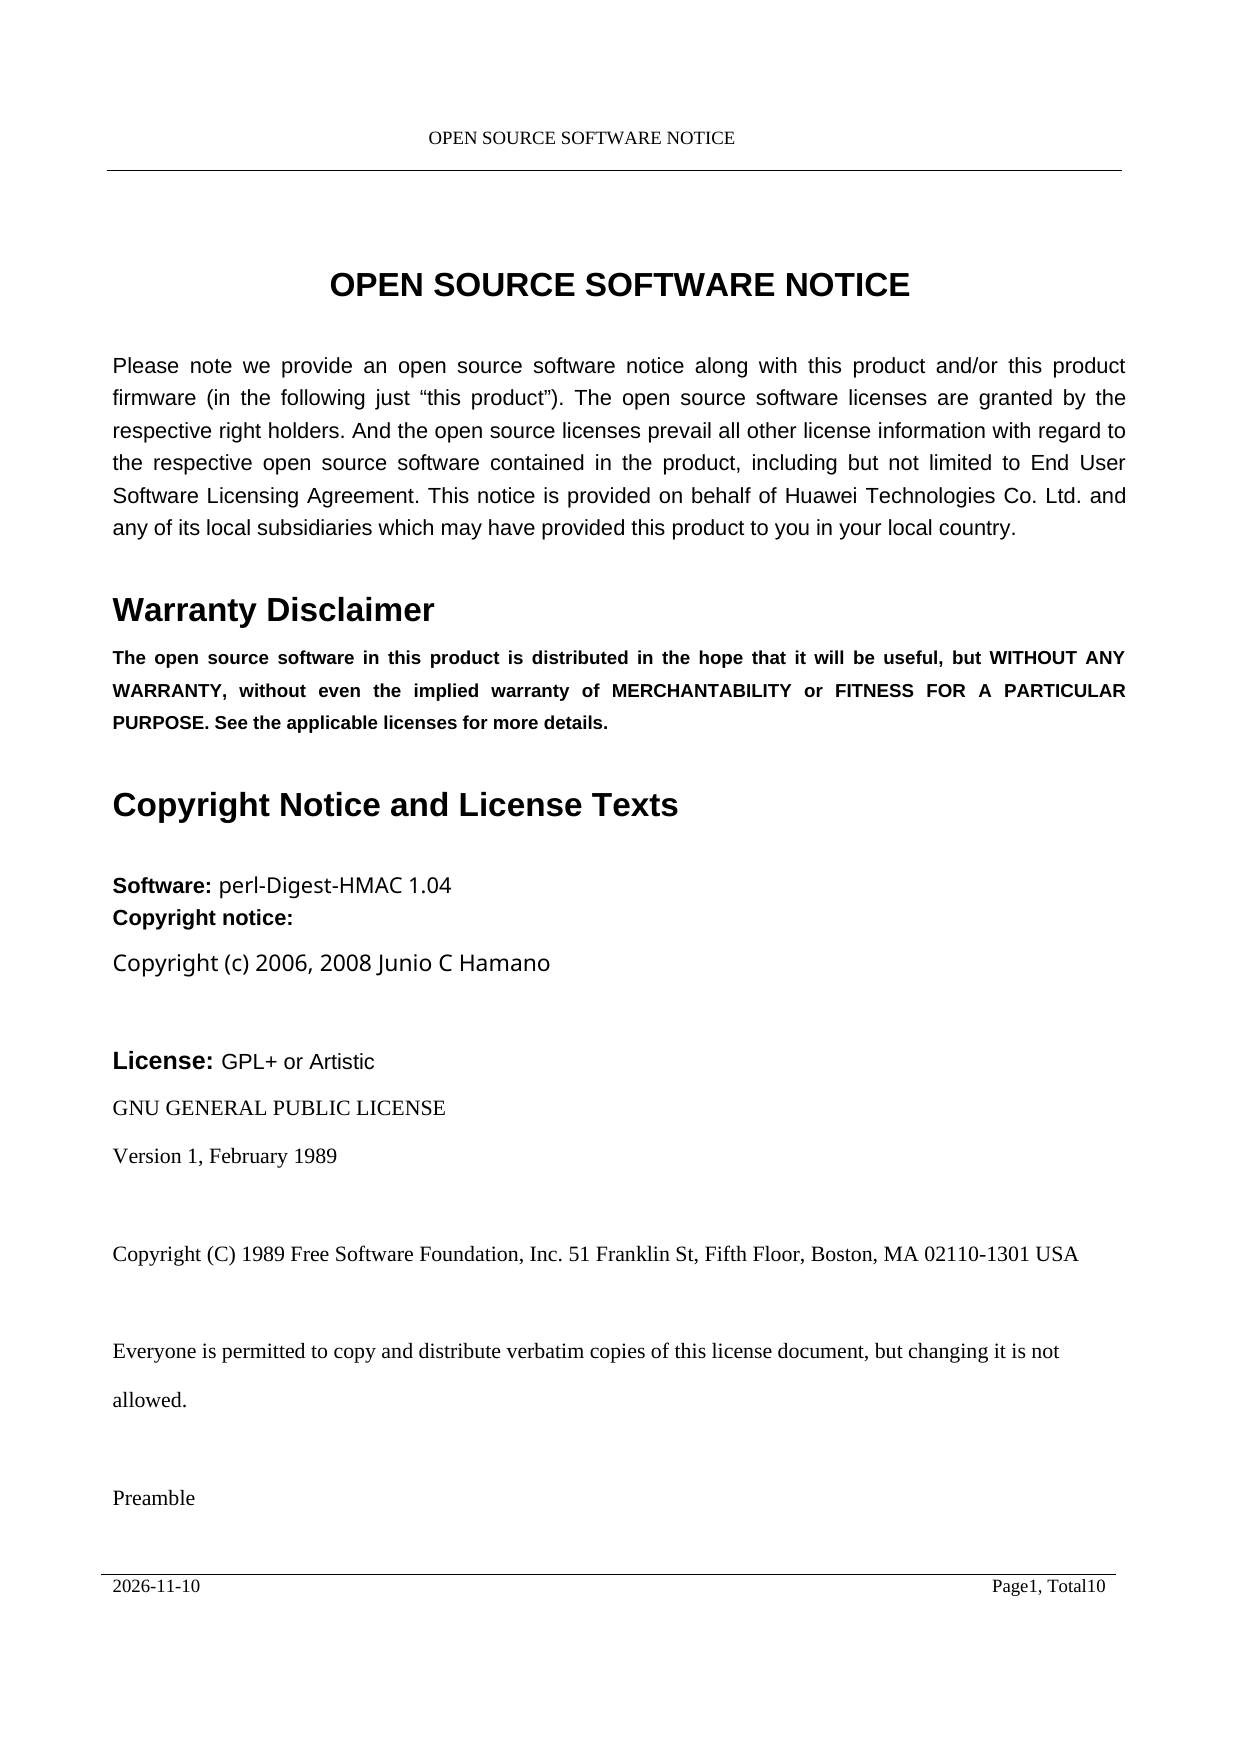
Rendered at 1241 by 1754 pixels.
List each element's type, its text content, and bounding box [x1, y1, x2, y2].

text OPEN SOURCE SOFTWARE NOTICE [112, 251, 1128, 316]
text Warranty Disclaimer [112, 576, 1128, 641]
text Software: perl-Digest-HMAC 1.04 [112, 869, 1128, 901]
text The open source software in this product is distributed in the hope that it will be useful, but WITHOUT ANY WARRANTY, without even the implied warranty of MERCHANTABILITY or FITNESS FOR A PARTICULAR PURPOSE. See the applicable licenses for more details. [112, 641, 1128, 739]
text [112, 1091, 1128, 1513]
text License: GPL+ or Artistic [112, 1044, 1128, 1077]
text Please note we provide an open source software notice along with this product and/or this product firmware (in the following just “this product”). The open source software licenses are granted by the respective right holders. And the open source licenses prevail all other license information with regard to the respective open source software contained in the product, including but not limited to End User Software Licensing Agreement. This notice is provided on behalf of Huawei Technologies Co. Ltd. and any of its local subsidiaries which may have provided this product to you in your local country. [112, 349, 1128, 544]
text Copyright Notice and License Texts [112, 771, 1128, 836]
text Copyright notice: [112, 901, 1128, 934]
text Copyright (c) 2006, 2008 Junio C Hamano [112, 947, 1128, 1028]
